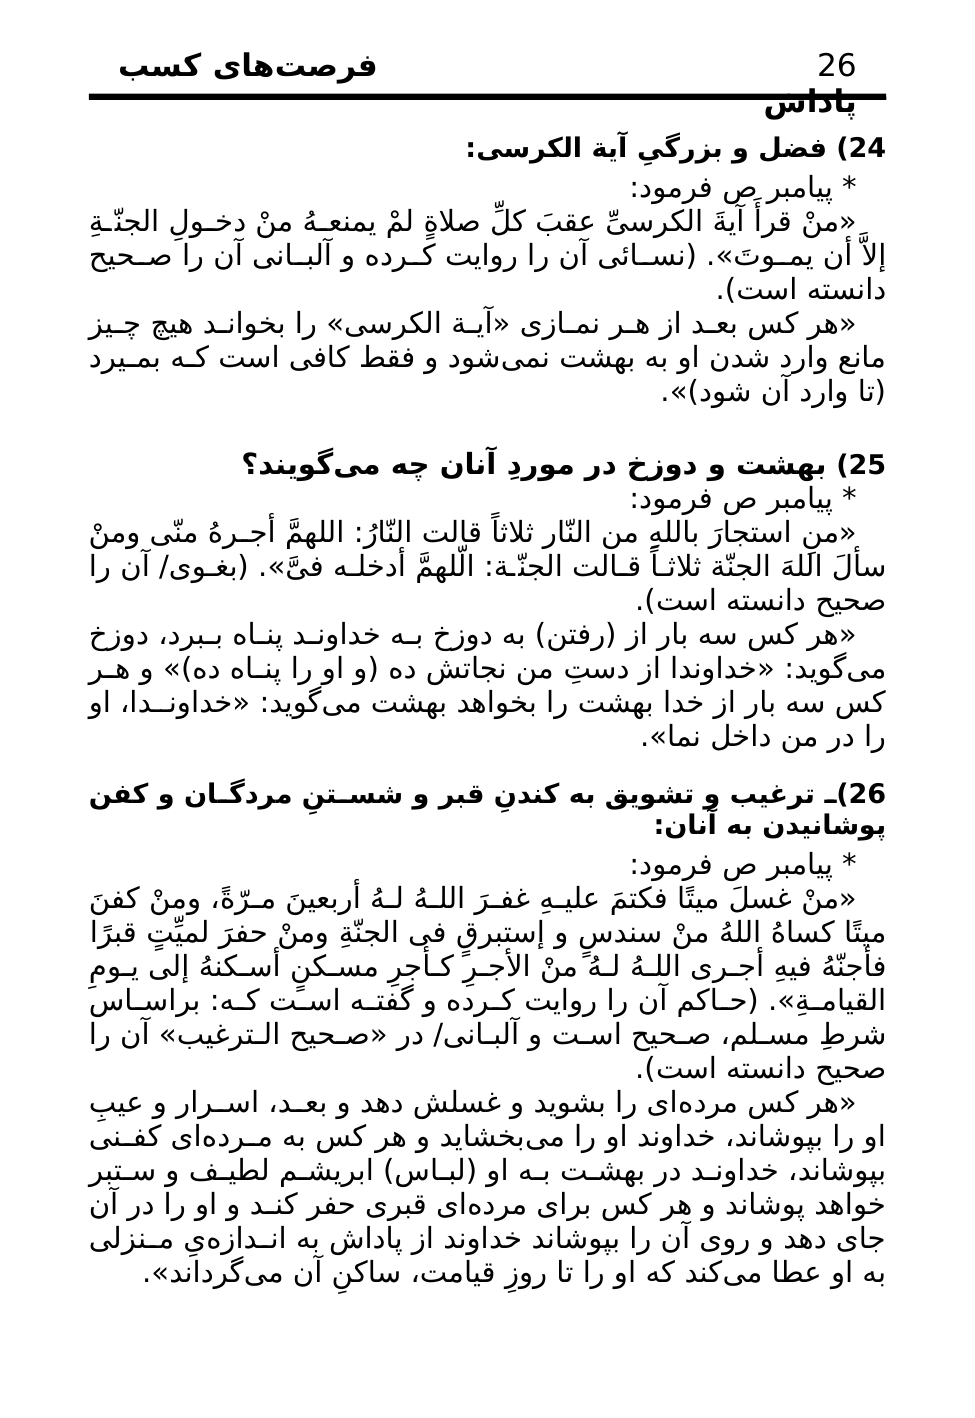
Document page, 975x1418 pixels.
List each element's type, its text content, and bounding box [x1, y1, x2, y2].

text * پیامبر ص فرمود: [89, 170, 886, 204]
text 24) فضل و بزرگیِ آیة الکرسی: [89, 132, 886, 164]
text * پیامبر ص فرمود: [89, 848, 886, 882]
text «هر کس سه بار از (رفتن) به دوزخ به خداوند پناه ببرد، دوزخ می‌گوید: «خداوندا از دستِ من نجاتش ده (و او را پناه ده)» و هر کس سه بار از خدا بهشت را بخواهد بهشت می‌گوید: «خداوندا، او را در من داخل نما». [89, 617, 886, 753]
text 26) ترغیب و تشویق به کندنِ قبر و شستنِ مردگان و کفن پوشانیدن به آنان: [89, 778, 886, 841]
text «هر کس مرده‌ای را بشوید و غسلش دهد و بعد، اسرار و عیبِ او را بپوشاند، خداوند او را می‌بخشاید و هر کس به مرده‌ای کفنی بپوشاند، خداوند در بهشت به او (لباس) ابریشم لطیف و ستبر خواهد پوشاند و هر کس برای مرده‌ای قبری حفر کند و او را در آن جای دهد و روی آن را بپوشاند خداوند از پاداش به اندازه‌یِ منزلی به او عطا می‌کند که او را تا روزِ قیامت، ساکنِ آن می‌گرداند». [89, 1085, 886, 1289]
text «منْ قرأَ آیةَ الکرسیِّ عقبَ کلِّ صلاةٍ لمْ یمنعهُ منْ دخولِ الجنّةِ إلاَّ أن یموتَ». (نسائی آن را روایت کرده و آلبانی آن را صحیح دانسته است). [89, 204, 886, 306]
text «منْ غسلَ میتًا فکتمَ علیهِ غفرَ اللهُ لهُ أربعینَ مرّةً، ومنْ کفنَ میتًا کساهُ اللهُ منْ سندسٍ و إستبرقٍ فی الجنّةِ ومنْ حفرَ لمیِّتٍ قبرًا فأجنّهُ فیهِ أجری اللهُ لهُ منْ الأجرِ کأجرِ مسکنٍ أسکنهُ إلی یومِ القیامةِ». (حاکم آن را روایت کرده و گفته است که: براساس شرطِ مسلم، صحیح است و آلبانی/ در «صحیح الترغیب» آن را صحیح دانسته است). [89, 882, 886, 1085]
text «منِ استجارَ باللهِ من النّار ثلاثاً قالت النّارُ: اللهمَّ أجرهُ منّی ومنْ سألَ اللهَ الجنّة ثلاثاً قالت الجنّة: الّلهمَّ أدخله فیَّ». (بغوی/ آن را صحیح دانسته است). [89, 516, 886, 617]
text 25) بهشت و دوزخ در موردِ آنان چه می‌گویند؟ [89, 448, 886, 482]
text * پیامبر ص فرمود: [89, 482, 886, 516]
text «هر کس بعد از هر نمازی «آیة الکرسی» را بخواند هیچ چیز مانع وارد شدن او به بهشت نمی‌شود و فقط کافی است که بمیرد (تا وارد آن شود)». [89, 306, 886, 408]
